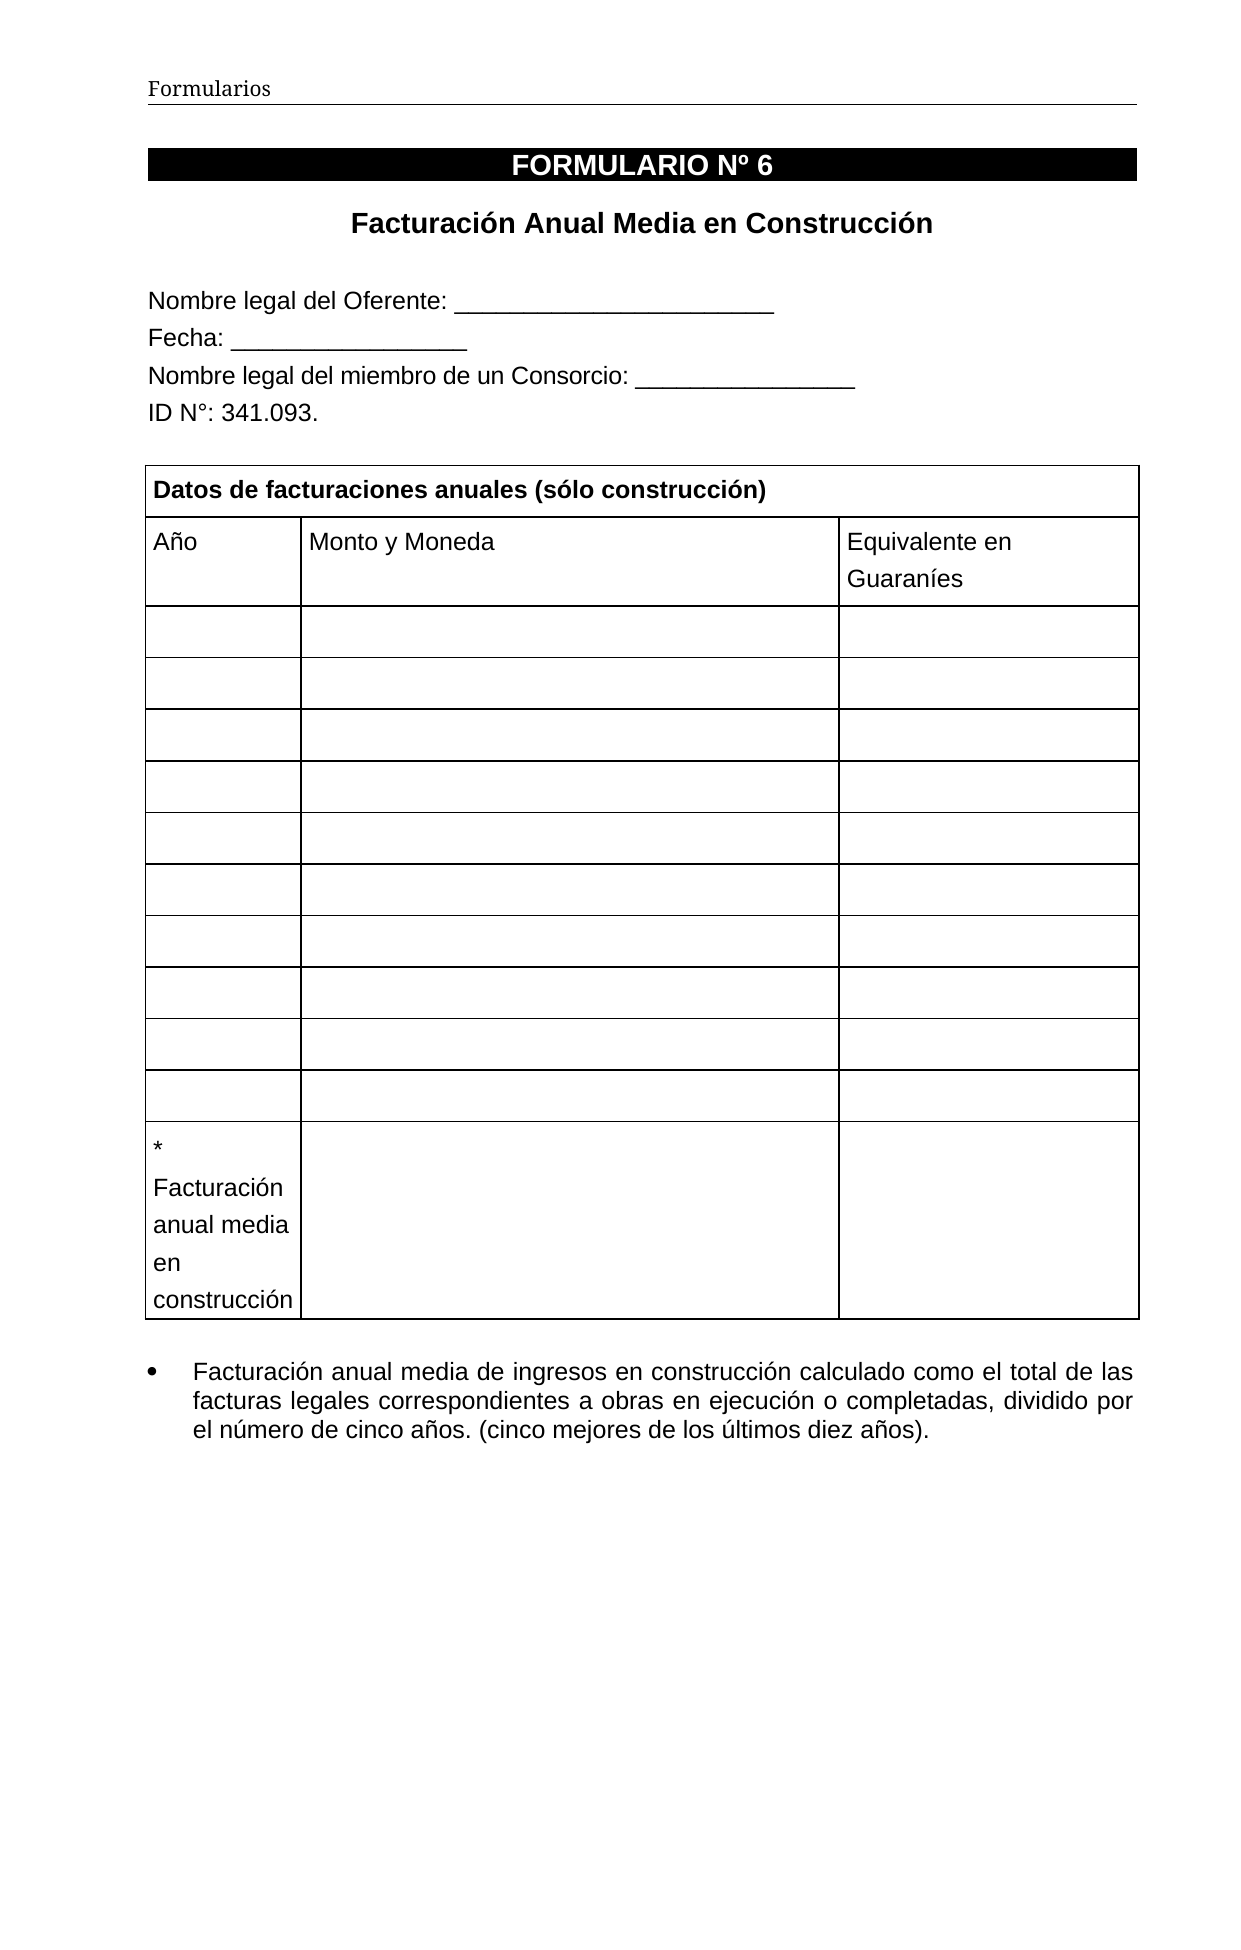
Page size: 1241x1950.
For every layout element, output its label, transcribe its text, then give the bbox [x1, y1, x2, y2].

table_cell [840, 916, 1138, 966]
table_cell [302, 916, 838, 966]
table_cell Año [146, 518, 300, 605]
table_cell [146, 1071, 300, 1121]
table_cell [302, 813, 838, 863]
table_cell [302, 1071, 838, 1121]
table_cell [840, 762, 1138, 811]
table_cell [302, 865, 838, 914]
table_cell [302, 710, 838, 760]
table_cell Equivalente en Guaraníes [840, 518, 1138, 605]
table_cell [840, 710, 1138, 760]
table_cell [840, 1019, 1138, 1069]
table_cell [840, 865, 1138, 914]
table_cell [302, 658, 838, 708]
table_cell [146, 1019, 300, 1069]
table_cell [840, 607, 1138, 657]
table_cell [146, 865, 300, 914]
text Fecha: _________________ [148, 314, 1120, 352]
table_cell [146, 916, 300, 966]
subtitle Facturación Anual Media en Construcción [148, 202, 1137, 239]
table_header Datos de facturaciones anuales (sólo construcción) [146, 466, 1138, 516]
table_cell [146, 968, 300, 1018]
table_cell [146, 762, 300, 811]
table_cell [840, 1122, 1138, 1318]
table_cell [840, 1071, 1138, 1121]
table_cell [302, 1122, 838, 1318]
table_cell * Facturación anual media en construcción [146, 1122, 300, 1318]
table_cell [146, 658, 300, 708]
table_cell [840, 813, 1138, 863]
table_cell [302, 607, 838, 657]
table_cell [302, 762, 838, 811]
table_cell Monto y Moneda [302, 518, 838, 605]
table_cell [840, 658, 1138, 708]
table_cell [146, 607, 300, 657]
text Nombre legal del miembro de un Consorcio: ________________ [148, 352, 1120, 389]
table_cell [840, 968, 1138, 1018]
table_cell [146, 710, 300, 760]
table_cell [146, 813, 300, 863]
list Facturación anual media de ingresos en construcción calculado como el total de las facturas legales correspondientes a obras en ejecución o completadas, dividido por el número de cinco años. (cinco mejores de los últimos diez años). [148, 1357, 1135, 1444]
text ID N°: 341.093. [148, 389, 1120, 427]
text Nombre legal del Oferente: _______________________ [148, 277, 1120, 314]
table_cell [302, 968, 838, 1018]
table_cell [302, 1019, 838, 1069]
subtitle FORMULARIO Nº 6 [148, 148, 1137, 181]
